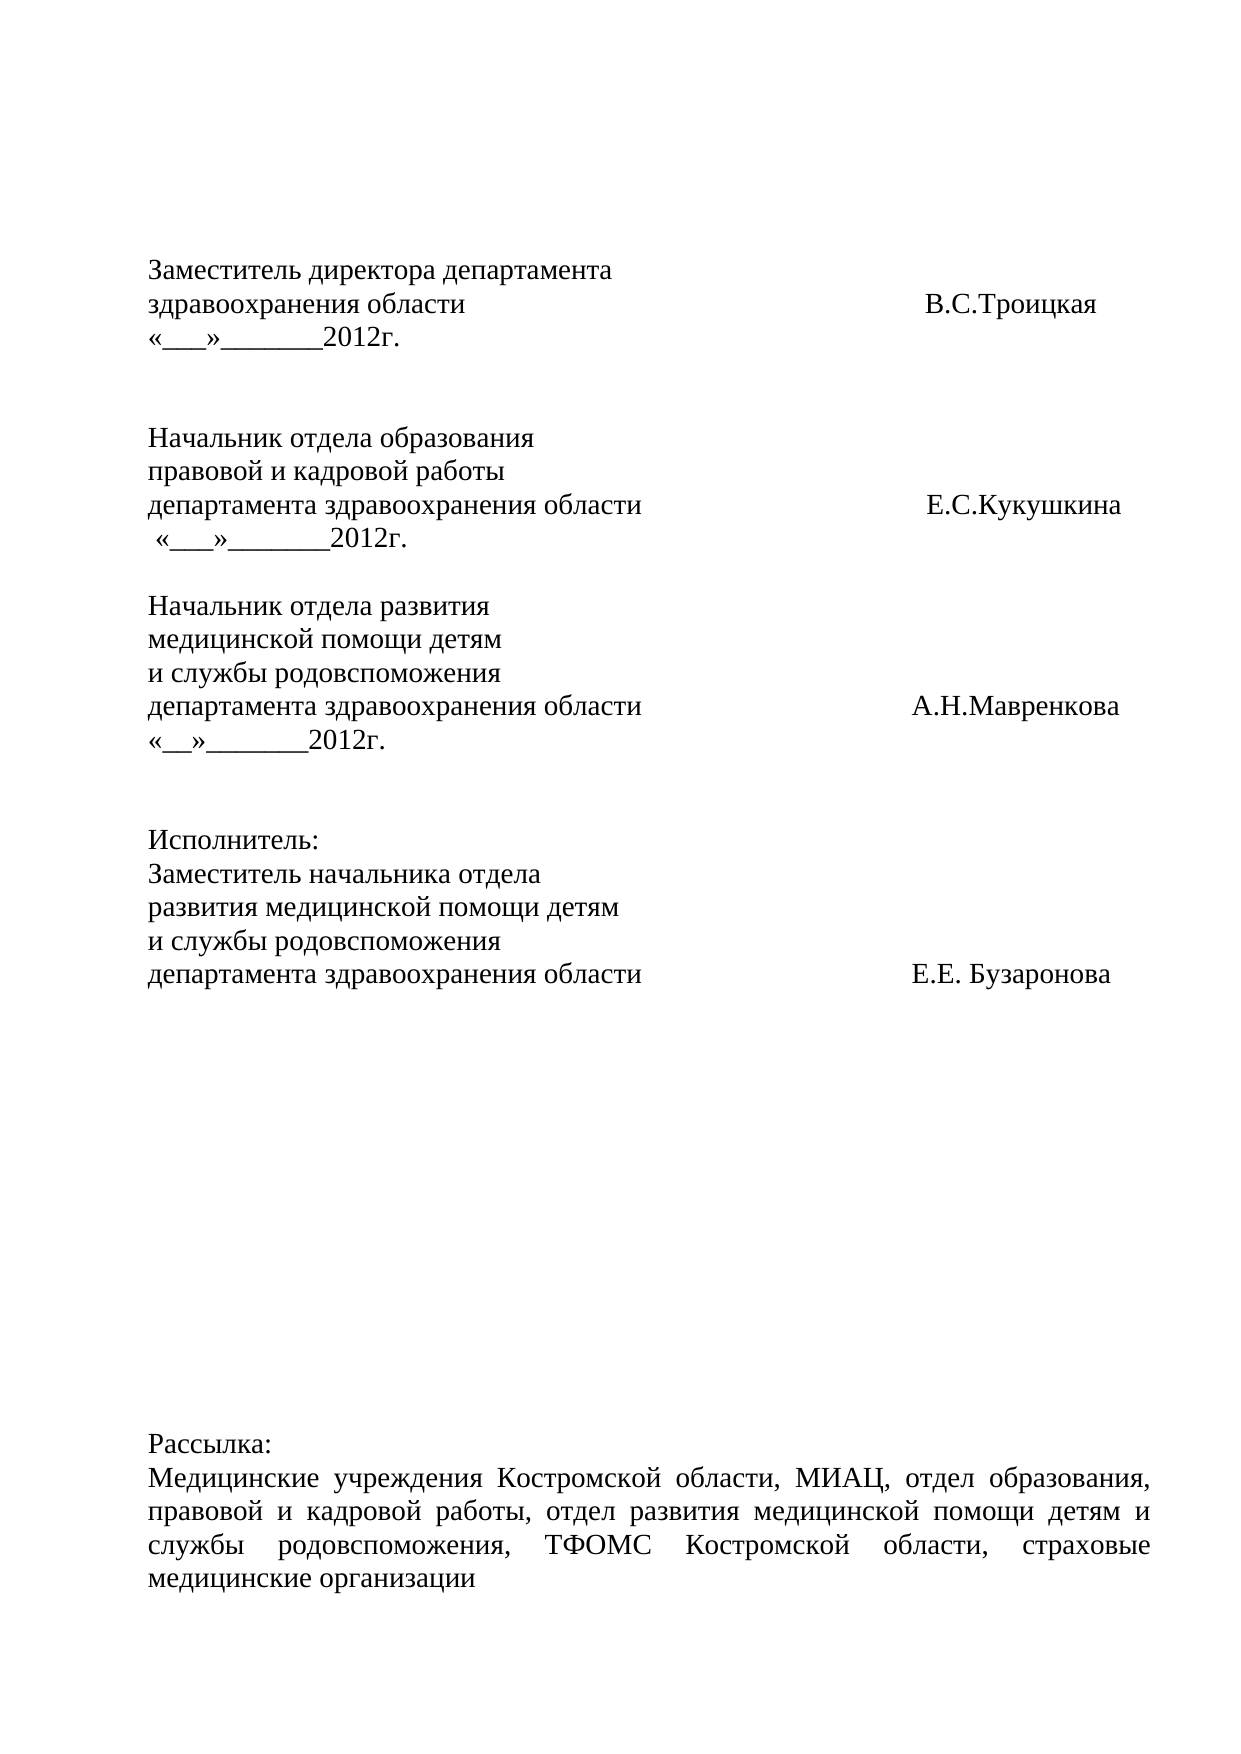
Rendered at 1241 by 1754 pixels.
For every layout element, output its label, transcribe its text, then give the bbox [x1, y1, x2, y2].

text департамента здравоохранения области Е.С.Кукушкина [148, 487, 1152, 521]
text развития медицинской помощи детям [148, 889, 1152, 923]
text Заместитель начальника отдела [148, 856, 1152, 889]
text и службы родовспоможения [148, 923, 1152, 957]
text Исполнитель: [148, 822, 1152, 856]
text медицинской помощи детям [148, 621, 1152, 655]
text Начальник отдела образования [148, 420, 1152, 453]
text Заместитель директора департамента [148, 252, 1152, 286]
text Рассылка: [148, 1426, 1152, 1460]
text правовой и кадровой работы [148, 453, 1152, 487]
text департамента здравоохранения области Е.Е. Бузаронова [148, 957, 1152, 990]
text «__»_______2012г. [148, 722, 1152, 755]
text и службы родовспоможения [148, 655, 1152, 688]
text «___»_______2012г. [148, 319, 1152, 353]
text здравоохранения области В.С.Троицкая [148, 286, 1152, 319]
text Медицинские учреждения Костромской области, МИАЦ, отдел образования, правовой и кадровой работы, отдел развития медицинской помощи детям и службы родовспоможения, ТФОМС Костромской области, страховые медицинские организации [148, 1460, 1152, 1594]
text Начальник отдела развития [148, 588, 1152, 621]
text «___»_______2012г. [148, 521, 1152, 554]
text департамента здравоохранения области А.Н.Мавренкова [148, 688, 1152, 722]
